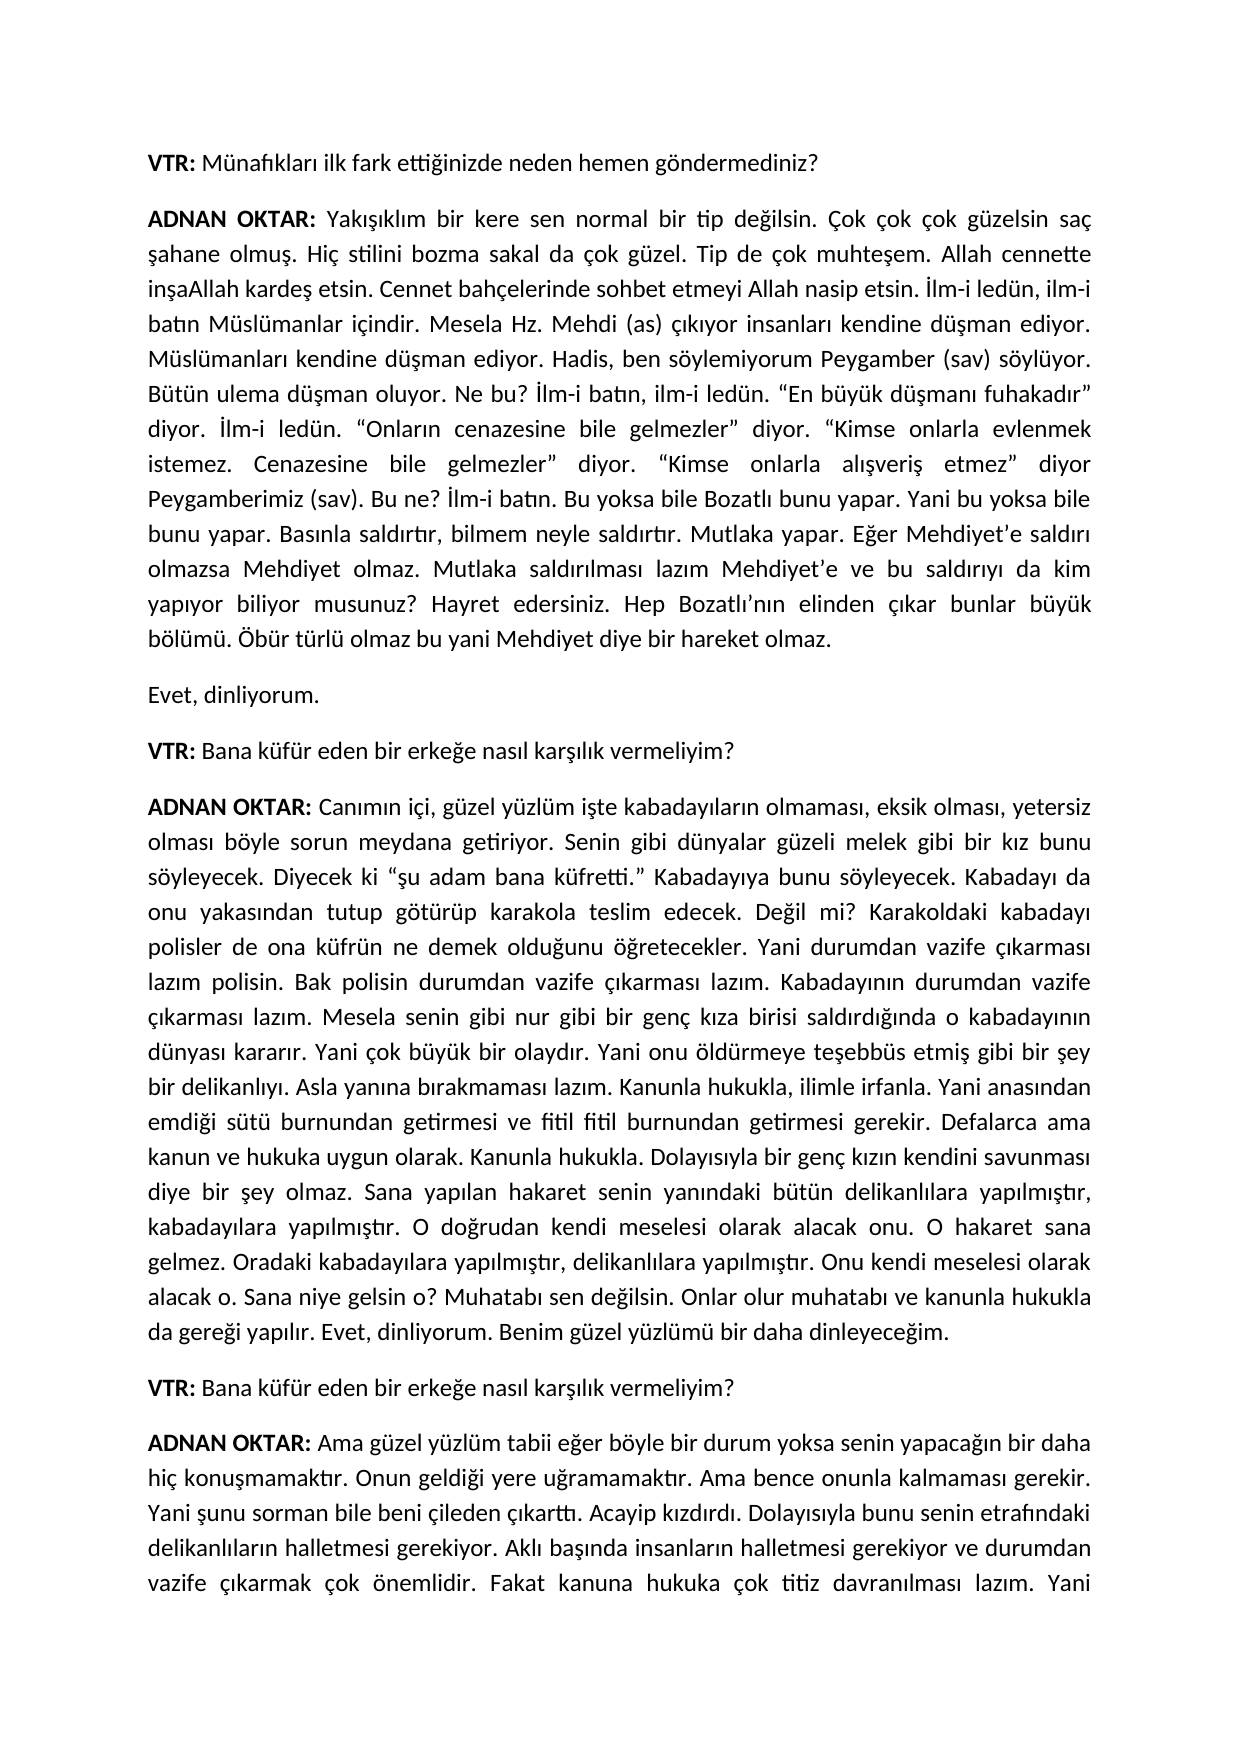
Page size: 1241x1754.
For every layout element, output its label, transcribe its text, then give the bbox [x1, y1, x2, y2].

text ADNAN OKTAR: Canımın içi, güzel yüzlüm işte kabadayıların olmaması, eksik olması, yetersiz olması böyle sorun meydana getiriyor. Senin gibi dünyalar güzeli melek gibi bir kız bunu söyleyecek. Diyecek ki “şu adam bana küfretti.” Kabadayıya bunu söyleyecek. Kabadayı da onu yakasından tutup götürüp karakola teslim edecek. Değil mi? Karakoldaki kabadayı polisler de ona küfrün ne demek olduğunu öğretecekler. Yani durumdan vazife çıkarması lazım polisin. Bak polisin durumdan vazife çıkarması lazım. Kabadayının durumdan vazife çıkarması lazım. Mesela senin gibi nur gibi bir genç kıza birisi saldırdığında o kabadayının dünyası kararır. Yani çok büyük bir olaydır. Yani onu öldürmeye teşebbüs etmiş gibi bir şey bir delikanlıyı. Asla yanına bırakmaması lazım. Kanunla hukukla, ilimle irfanla. Yani anasından emdiği sütü burnundan getirmesi ve fitil fitil burnundan getirmesi gerekir. Defalarca ama kanun ve hukuka uygun olarak. Kanunla hukukla. Dolayısıyla bir genç kızın kendini savunması diye bir şey olmaz. Sana yapılan hakaret senin yanındaki bütün delikanlılara yapılmıştır, kabadayılara yapılmıştır. O doğrudan kendi meselesi olarak alacak onu. O hakaret sana gelmez. Oradaki kabadayılara yapılmıştır, delikanlılara yapılmıştır. Onu kendi meselesi olarak alacak o. Sana niye gelsin o? Muhatabı sen değilsin. Onlar olur muhatabı ve kanunla hukukla da gereği yapılır. Evet, dinliyorum. Benim güzel yüzlümü bir daha dinleyeceğim. [148, 791, 1093, 1346]
text VTR: Bana küfür eden bir erkeğe nasıl karşılık vermeliyim? [148, 735, 1093, 766]
text ADNAN OKTAR: Yakışıklım bir kere sen normal bir tip değilsin. Çok çok çok güzelsin saç şahane olmuş. Hiç stilini bozma sakal da çok güzel. Tip de çok muhteşem. Allah cennette inşaAllah kardeş etsin. Cennet bahçelerinde sohbet etmeyi Allah nasip etsin. İlm-i ledün, ilm-i batın Müslümanlar içindir. Mesela Hz. Mehdi (as) çıkıyor insanları kendine düşman ediyor. Müslümanları kendine düşman ediyor. Hadis, ben söylemiyorum Peygamber (sav) söylüyor. Bütün ulema düşman oluyor. Ne bu? İlm-i batın, ilm-i ledün. “En büyük düşmanı fuhakadır” diyor. İlm-i ledün. “Onların cenazesine bile gelmezler” diyor. “Kimse onlarla evlenmek istemez. Cenazesine bile gelmezler” diyor. “Kimse onlarla alışveriş etmez” diyor Peygamberimiz (sav). Bu ne? İlm-i batın. Bu yoksa bile Bozatlı bunu yapar. Yani bu yoksa bile bunu yapar. Basınla saldırtır, bilmem neyle saldırtır. Mutlaka yapar. Eğer Mehdiyet’e saldırı olmazsa Mehdiyet olmaz. Mutlaka saldırılması lazım Mehdiyet’e ve bu saldırıyı da kim yapıyor biliyor musunuz? Hayret edersiniz. Hep Bozatlı’nın elinden çıkar bunlar büyük bölümü. Öbür türlü olmaz bu yani Mehdiyet diye bir hareket olmaz. [148, 203, 1093, 654]
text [148, 1428, 1093, 1598]
text Evet, dinliyorum. [148, 679, 1093, 710]
text VTR: Münafıkları ilk fark ettiğinizde neden hemen göndermediniz? [148, 148, 1093, 178]
text VTR: Bana küfür eden bir erkeğe nasıl karşılık vermeliyim? [148, 1372, 1093, 1402]
